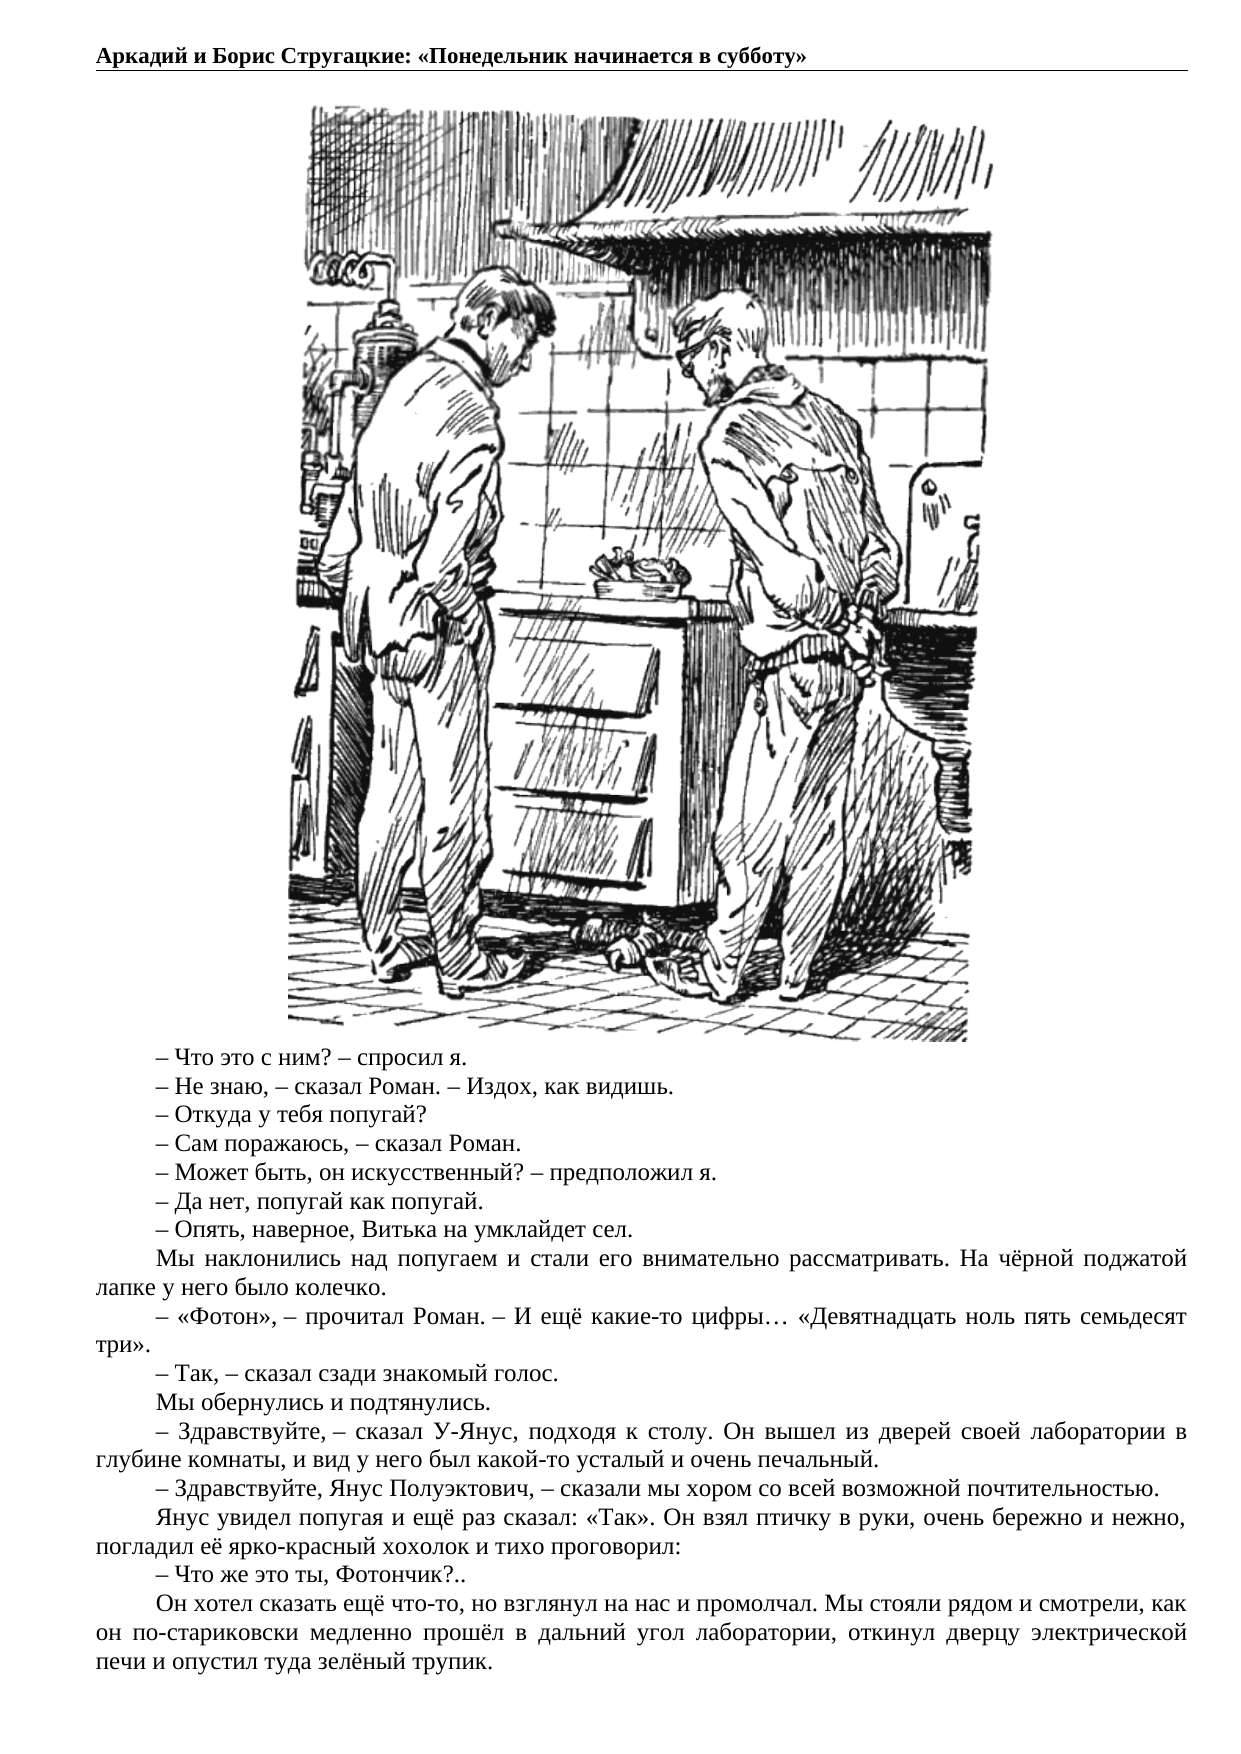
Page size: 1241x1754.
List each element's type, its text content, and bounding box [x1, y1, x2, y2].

text – Да нет, попугай как попугай. [96, 1186, 1188, 1214]
text – Что это с ним? – спросил я. [96, 1042, 1188, 1071]
text – Не знаю, – сказал Роман. – Издох, как видишь. [96, 1071, 1188, 1099]
text – Так, – сказал сзади знакомый голос. [96, 1358, 1188, 1387]
picture [288, 104, 995, 1042]
text – «Фотон», – прочитал Роман. – И ещё какие-то цифры… «Девятнадцать ноль пять семьдесят три». [96, 1301, 1188, 1358]
text – Сам поражаюсь, – сказал Роман. [96, 1128, 1188, 1157]
text – Откуда у тебя попугай? [96, 1099, 1188, 1128]
text – Здравствуйте, Янус Полуэктович, – сказали мы хором со всей возможной почтительностью. [96, 1473, 1188, 1502]
text Мы обернулись и подтянулись. [96, 1387, 1188, 1416]
text Он хотел сказать ещё что-то, но взглянул на нас и промолчал. Мы стояли рядом и смотрели, как он по-стариковски медленно прошёл в дальний угол лаборатории, откинул дверцу электрической печи и опустил туда зелёный трупик. [96, 1588, 1188, 1674]
text – Что же это ты, Фотончик?.. [96, 1559, 1188, 1588]
text – Может быть, он искусственный? – предположил я. [96, 1157, 1188, 1186]
text – Здравствуйте, – сказал У-Янус, подходя к столу. Он вышел из дверей своей лаборатории в глубине комнаты, и вид у него был какой-то усталый и очень печальный. [96, 1416, 1188, 1473]
text Мы наклонились над попугаем и стали его внимательно рассматривать. На чёрной поджатой лапке у него было колечко. [96, 1243, 1188, 1301]
text Янус увидел попугая и ещё раз сказал: «Так». Он взял птичку в руки, очень бережно и нежно, погладил её ярко-красный хохолок и тихо проговорил: [96, 1502, 1188, 1559]
text – Опять, наверное, Витька на умклайдет сел. [96, 1214, 1188, 1243]
